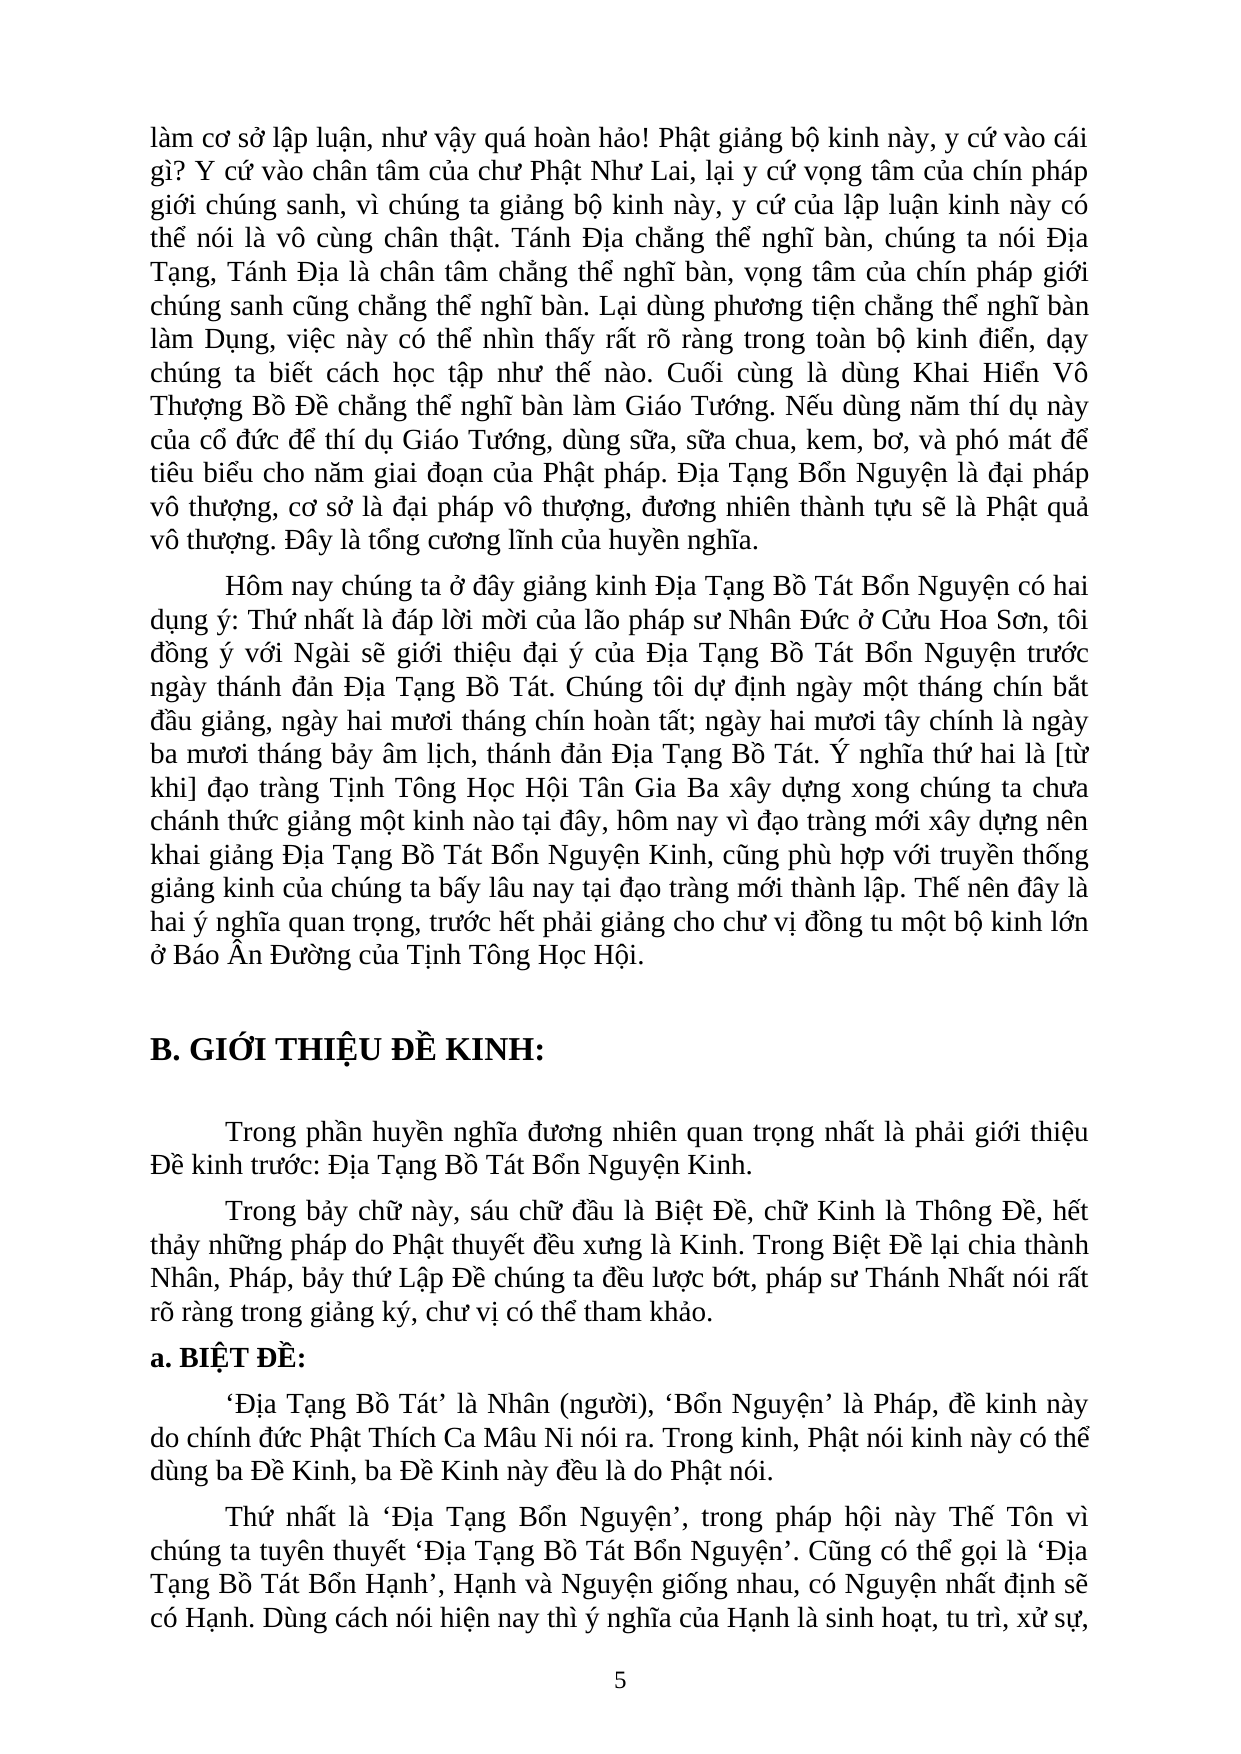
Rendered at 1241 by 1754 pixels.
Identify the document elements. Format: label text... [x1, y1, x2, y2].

subtitle a. BIỆT ĐỀ: [150, 1340, 1090, 1374]
text ‘Ðịa Tạng Bồ Tát’ là Nhân (người), ‘Bổn Nguyện’ là Pháp, đề kinh này do chính đức Phật Thích Ca Mâu Ni nói ra. Trong kinh, Phật nói kinh này có thể dùng ba Ðề Kinh, ba Ðề Kinh này đều là do Phật nói. [150, 1386, 1090, 1487]
subtitle B. GIỚI THIỆU ÐỀ KINH: [150, 1029, 1090, 1068]
text Trong bảy chữ này, sáu chữ đầu là Biệt Ðề, chữ Kinh là Thông Ðề, hết thảy những pháp do Phật thuyết đều xưng là Kinh. Trong Biệt Ðề lại chia thành Nhân, Pháp, bảy thứ Lập Ðề chúng ta đều lược bớt, pháp sư Thánh Nhất nói rất rõ ràng trong giảng ký, chư vị có thể tham khảo. [150, 1193, 1090, 1328]
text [150, 1499, 1090, 1633]
text Hôm nay chúng ta ở đây giảng kinh Ðịa Tạng Bồ Tát Bổn Nguyện có hai dụng ý: Thứ nhất là đáp lời mời của lão pháp sư Nhân Ðức ở Cửu Hoa Sơn, tôi đồng ý với Ngài sẽ giới thiệu đại ý của Ðịa Tạng Bồ Tát Bổn Nguyện trước ngày thánh đản Ðịa Tạng Bồ Tát. Chúng tôi dự định ngày một tháng chín bắt đầu giảng, ngày hai mươi tháng chín hoàn tất; ngày hai mươi tây chính là ngày ba mươi tháng bảy âm lịch, thánh đản Ðịa Tạng Bồ Tát. Ý nghĩa thứ hai là [từ khi] đạo tràng Tịnh Tông Học Hội Tân Gia Ba xây dựng xong chúng ta chưa chánh thức giảng một kinh nào tại đây, hôm nay vì đạo tràng mới xây dựng nên khai giảng Ðịa Tạng Bồ Tát Bổn Nguyện Kinh, cũng phù hợp với truyền thống giảng kinh của chúng ta bấy lâu nay tại đạo tràng mới thành lập. Thế nên đây là hai ý nghĩa quan trọng, trước hết phải giảng cho chư vị đồng tu một bộ kinh lớn ở Báo Ân Ðường của Tịnh Tông Học Hội. [150, 568, 1090, 971]
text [150, 120, 1090, 556]
text Trong phần huyền nghĩa đương nhiên quan trọng nhất là phải giới thiệu Ðề kinh trước: Ðịa Tạng Bồ Tát Bổn Nguyện Kinh. [150, 1114, 1090, 1181]
